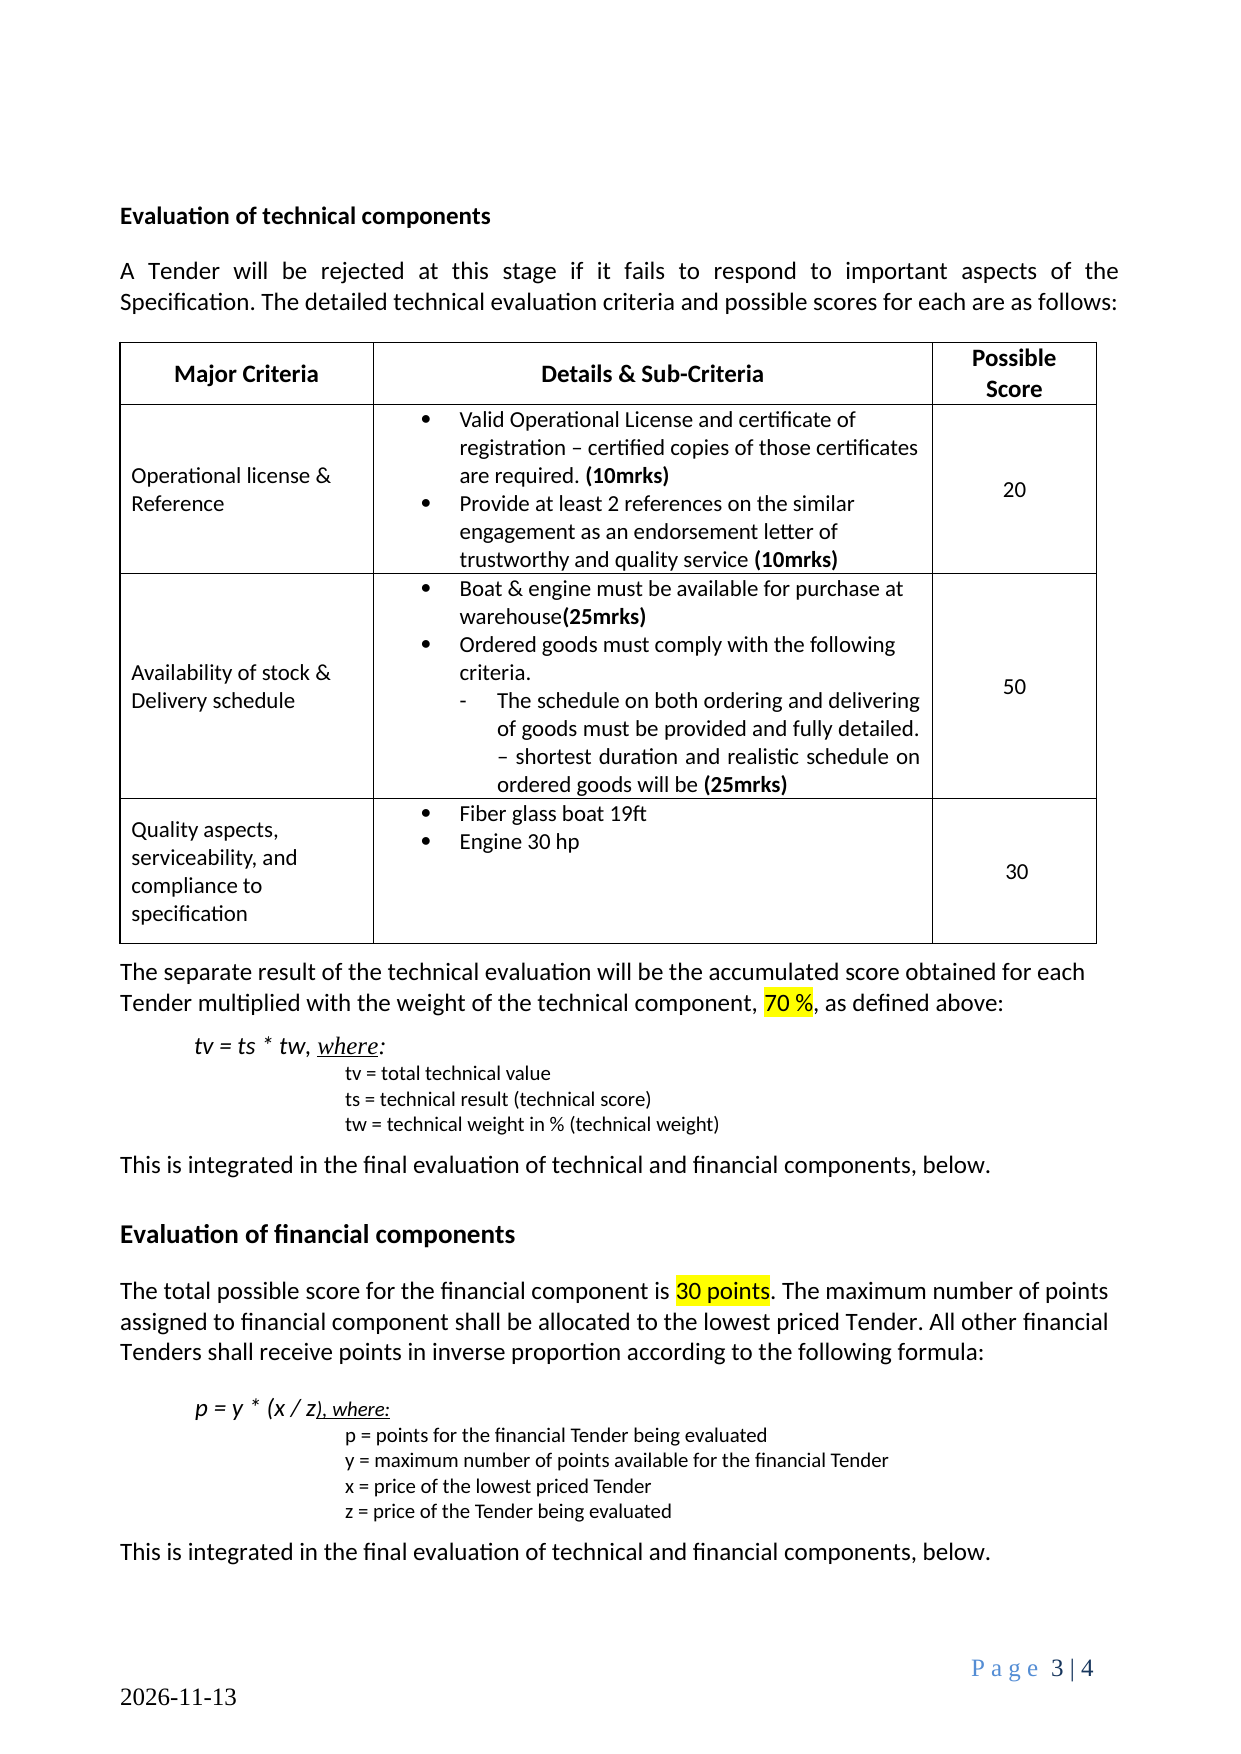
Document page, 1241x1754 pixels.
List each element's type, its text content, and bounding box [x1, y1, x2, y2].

list tv = total technical value [345, 1060, 1120, 1086]
text A Tender will be rejected at this stage if it fails to respond to important aspects of the Specification. The detailed technical evaluation criteria and possible scores for each are as follows: [120, 256, 1120, 317]
table_cell Quality aspects, serviceability, and compliance to specification [121, 799, 373, 943]
table_cell Boat & engine must be available for purchase at warehouse(25mrks) Ordered goods must comply with the following criteria. The schedule on both ordering and delivering of goods must be provided and fully detailed. – shortest duration and realistic schedule on ordered goods will be (25mrks) [374, 574, 932, 798]
table_cell Availability of stock & Delivery schedule [121, 574, 373, 798]
text The separate result of the technical evaluation will be the accumulated score obtained for each Tender multiplied with the weight of the technical component, 70 %, as defined above: [120, 956, 1120, 1017]
table_cell Fiber glass boat 19ft Engine 30 hp [374, 799, 932, 943]
table_header Possible Score [933, 343, 1096, 404]
list p = points for the financial Tender being evaluated [345, 1422, 1120, 1448]
list y = maximum number of points available for the financial Tender [345, 1448, 1120, 1473]
subtitle Evaluation of financial components [120, 1217, 1120, 1250]
table_cell 50 [933, 574, 1096, 798]
list z = price of the Tender being evaluated [345, 1498, 1120, 1524]
text tv = ts * tw, where: [194, 1030, 1120, 1060]
table_cell 20 [933, 405, 1096, 573]
text This is integrated in the final evaluation of technical and financial components, below. [120, 1149, 1120, 1179]
list x = price of the lowest priced Tender [345, 1473, 1120, 1498]
table_cell Operational license & Reference [121, 405, 373, 573]
table_cell Valid Operational License and certificate of registration – certified copies of those certificates are required. (10mrks) Provide at least 2 references on the similar engagement as an endorsement letter of trustworthy and quality service (10mrks) [374, 405, 932, 573]
subtitle Evaluation of technical components [120, 200, 1120, 231]
text This is integrated in the final evaluation of technical and financial components, below. [120, 1536, 1120, 1567]
list tw = technical weight in % (technical weight) [345, 1111, 1120, 1137]
table_header Major Criteria [121, 343, 373, 404]
table_header Details & Sub-Criteria [374, 343, 932, 404]
text p = y * (x / z), where: [120, 1392, 1120, 1422]
text The total possible score for the financial component is 30 points. The maximum number of points assigned to financial component shall be allocated to the lowest priced Tender. All other financial Tenders shall receive points in inverse proportion according to the following formula: [120, 1275, 1120, 1367]
table_cell 30 [933, 799, 1096, 943]
list ts = technical result (technical score) [345, 1086, 1120, 1111]
